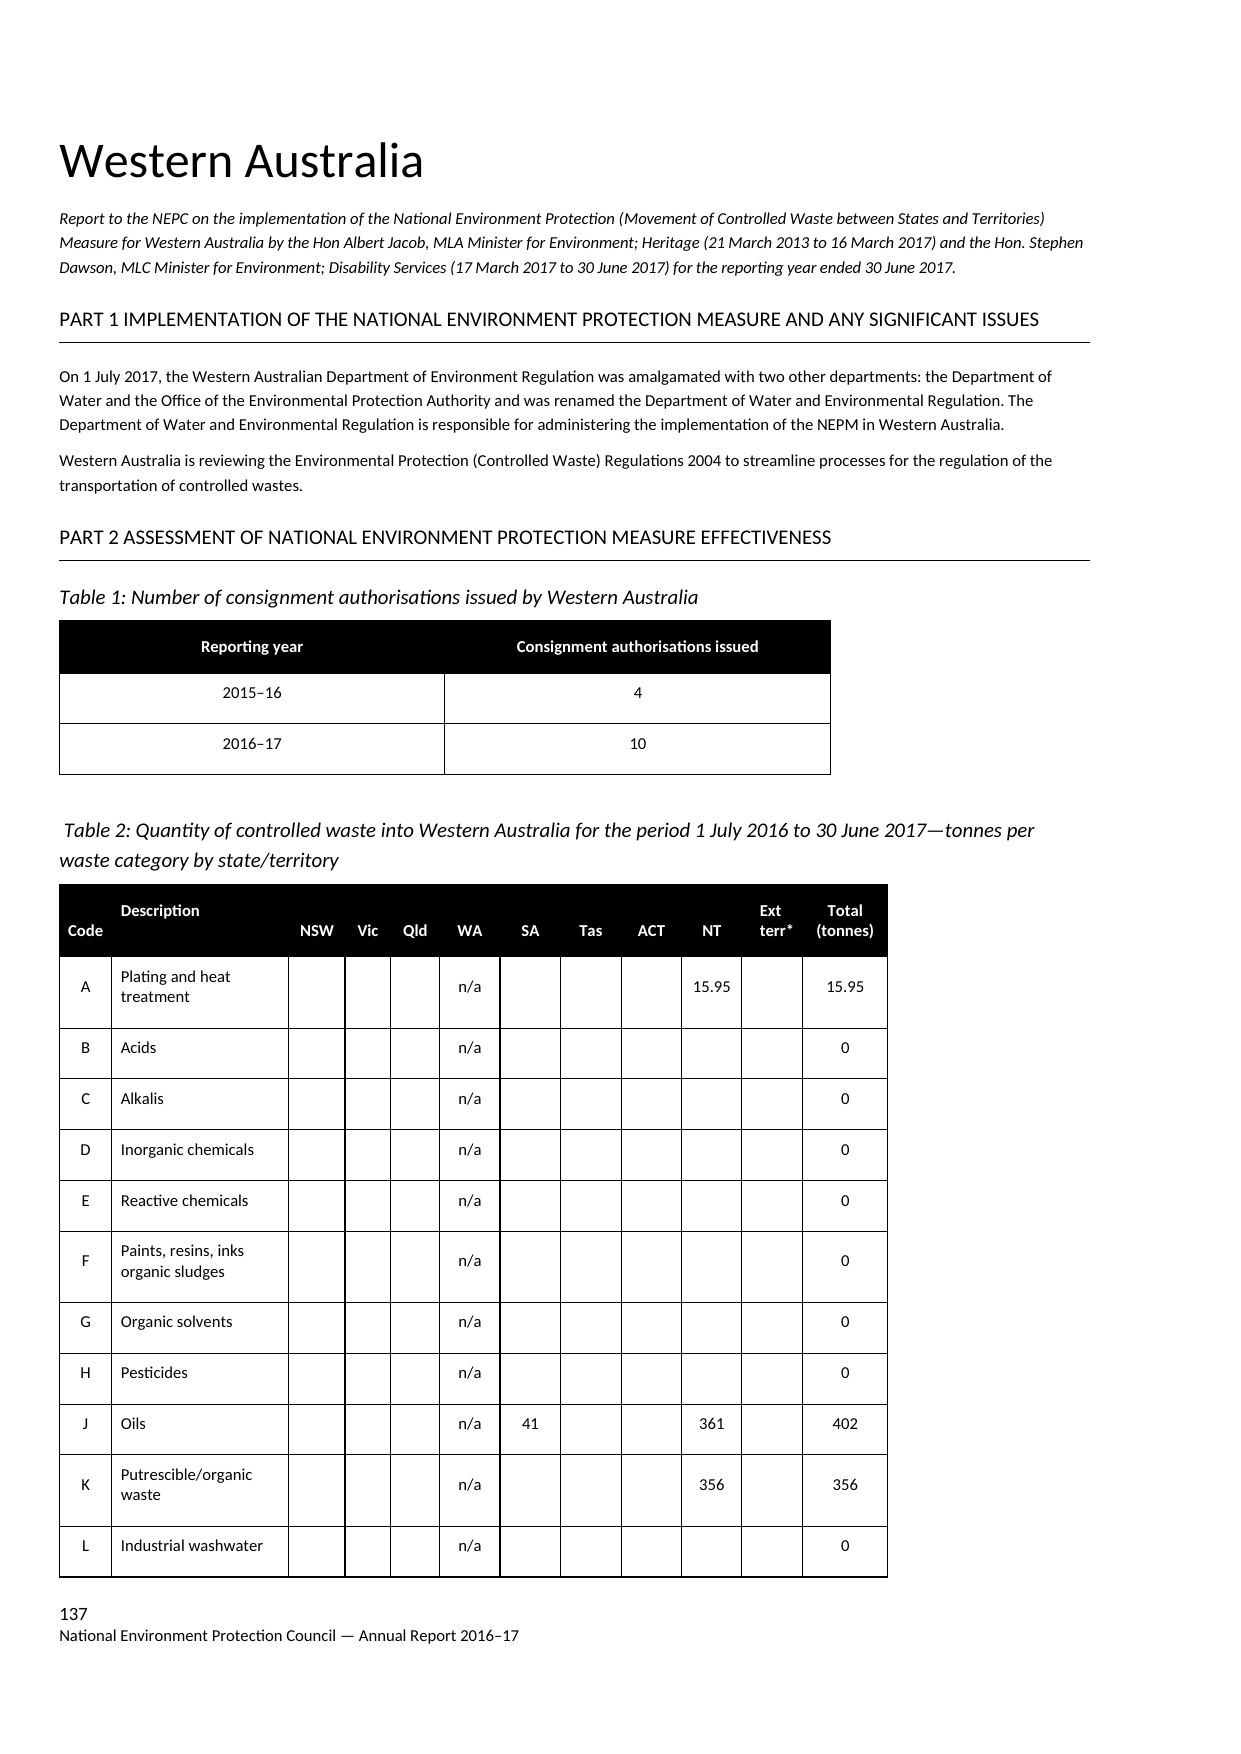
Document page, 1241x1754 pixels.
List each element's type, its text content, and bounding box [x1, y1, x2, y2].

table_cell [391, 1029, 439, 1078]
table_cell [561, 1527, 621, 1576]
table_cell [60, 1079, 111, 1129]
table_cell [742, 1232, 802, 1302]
text On 1 July 2017, the Western Australian Department of Environment Regulation was amalgamated with two other departments: the Department of Water and the Office of the Environmental Protection Authority and was renamed the Department of Water and Environmental Regulation. The Department of Water and Environmental Regulation is responsible for administering the implementation of the NEPM in Western Australia. [59, 366, 1090, 435]
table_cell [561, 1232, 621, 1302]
text Report to the NEPC on the implementation of the National Environment Protection (Movement of Controlled Waste between States and Territories) Measure for Western Australia by the Hon Albert Jacob, MLA Minister for Environment; Heritage (21 March 2013 to 16 March 2017) and the Hon. Stephen Dawson, MLC Minister for Environment; Disability Services (17 March 2017 to 30 June 2017) for the reporting year ended 30 June 2017. [59, 208, 1090, 277]
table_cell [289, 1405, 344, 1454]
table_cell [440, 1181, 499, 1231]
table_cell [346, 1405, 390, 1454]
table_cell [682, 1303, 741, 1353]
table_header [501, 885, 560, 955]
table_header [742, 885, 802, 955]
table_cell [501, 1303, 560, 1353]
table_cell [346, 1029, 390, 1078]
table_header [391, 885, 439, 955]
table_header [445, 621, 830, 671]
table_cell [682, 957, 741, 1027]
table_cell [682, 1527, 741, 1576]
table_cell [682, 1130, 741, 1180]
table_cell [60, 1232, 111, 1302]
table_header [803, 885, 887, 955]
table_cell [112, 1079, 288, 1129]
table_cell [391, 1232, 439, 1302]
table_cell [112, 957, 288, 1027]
text Table 2: Quantity of controlled waste into Western Australia for the period 1 July 2016 to 30 June 2017—tonnes per waste category by state/territory [59, 817, 1090, 873]
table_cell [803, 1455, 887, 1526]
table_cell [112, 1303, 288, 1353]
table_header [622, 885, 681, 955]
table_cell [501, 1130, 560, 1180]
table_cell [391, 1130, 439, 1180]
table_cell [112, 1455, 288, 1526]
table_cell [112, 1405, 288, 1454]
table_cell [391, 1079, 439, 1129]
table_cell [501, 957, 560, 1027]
text Table 1: Number of consignment authorisations issued by Western Australia [59, 584, 1090, 609]
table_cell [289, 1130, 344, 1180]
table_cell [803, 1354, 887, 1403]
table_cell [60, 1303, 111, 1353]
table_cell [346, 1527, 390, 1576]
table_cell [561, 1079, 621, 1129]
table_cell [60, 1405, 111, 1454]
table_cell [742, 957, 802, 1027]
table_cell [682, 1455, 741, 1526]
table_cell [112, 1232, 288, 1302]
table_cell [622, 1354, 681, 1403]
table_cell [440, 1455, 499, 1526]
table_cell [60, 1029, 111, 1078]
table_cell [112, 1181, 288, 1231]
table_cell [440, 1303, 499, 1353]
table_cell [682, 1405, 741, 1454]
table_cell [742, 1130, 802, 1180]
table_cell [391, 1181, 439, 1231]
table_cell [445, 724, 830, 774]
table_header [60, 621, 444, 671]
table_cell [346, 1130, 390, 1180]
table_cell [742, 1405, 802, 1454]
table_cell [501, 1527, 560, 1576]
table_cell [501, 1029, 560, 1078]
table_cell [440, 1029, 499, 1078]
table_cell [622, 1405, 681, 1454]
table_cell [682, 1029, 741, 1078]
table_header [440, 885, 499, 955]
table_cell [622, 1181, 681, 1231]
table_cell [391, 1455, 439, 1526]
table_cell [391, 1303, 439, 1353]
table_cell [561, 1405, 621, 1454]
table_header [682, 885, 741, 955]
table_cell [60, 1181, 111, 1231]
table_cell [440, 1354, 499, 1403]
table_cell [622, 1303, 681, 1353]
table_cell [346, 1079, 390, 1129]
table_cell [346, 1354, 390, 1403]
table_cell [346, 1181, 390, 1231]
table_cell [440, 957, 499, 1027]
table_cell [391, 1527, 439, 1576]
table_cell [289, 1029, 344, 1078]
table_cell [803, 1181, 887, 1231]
text PART 2 Assessment of National Environment Protection Measure effectiveness [59, 524, 1090, 560]
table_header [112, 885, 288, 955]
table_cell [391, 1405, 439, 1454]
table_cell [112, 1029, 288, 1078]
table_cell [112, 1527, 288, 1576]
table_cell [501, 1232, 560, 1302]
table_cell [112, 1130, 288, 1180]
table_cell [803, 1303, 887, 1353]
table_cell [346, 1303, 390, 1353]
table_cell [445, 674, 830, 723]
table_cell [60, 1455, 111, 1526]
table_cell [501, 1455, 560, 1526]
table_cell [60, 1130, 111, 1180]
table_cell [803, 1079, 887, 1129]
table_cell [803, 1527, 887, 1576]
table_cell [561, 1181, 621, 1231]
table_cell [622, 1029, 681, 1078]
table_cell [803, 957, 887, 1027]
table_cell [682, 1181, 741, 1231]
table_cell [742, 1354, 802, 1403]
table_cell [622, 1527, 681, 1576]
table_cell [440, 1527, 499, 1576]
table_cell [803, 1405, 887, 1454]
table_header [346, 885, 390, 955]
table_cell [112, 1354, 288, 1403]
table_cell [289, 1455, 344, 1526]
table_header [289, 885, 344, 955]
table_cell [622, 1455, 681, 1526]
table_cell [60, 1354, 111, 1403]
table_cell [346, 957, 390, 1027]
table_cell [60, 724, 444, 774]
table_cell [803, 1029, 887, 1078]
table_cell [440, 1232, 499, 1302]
text PART 1 Implementation of the National Environment Protection Measure and any significant issues [59, 306, 1090, 342]
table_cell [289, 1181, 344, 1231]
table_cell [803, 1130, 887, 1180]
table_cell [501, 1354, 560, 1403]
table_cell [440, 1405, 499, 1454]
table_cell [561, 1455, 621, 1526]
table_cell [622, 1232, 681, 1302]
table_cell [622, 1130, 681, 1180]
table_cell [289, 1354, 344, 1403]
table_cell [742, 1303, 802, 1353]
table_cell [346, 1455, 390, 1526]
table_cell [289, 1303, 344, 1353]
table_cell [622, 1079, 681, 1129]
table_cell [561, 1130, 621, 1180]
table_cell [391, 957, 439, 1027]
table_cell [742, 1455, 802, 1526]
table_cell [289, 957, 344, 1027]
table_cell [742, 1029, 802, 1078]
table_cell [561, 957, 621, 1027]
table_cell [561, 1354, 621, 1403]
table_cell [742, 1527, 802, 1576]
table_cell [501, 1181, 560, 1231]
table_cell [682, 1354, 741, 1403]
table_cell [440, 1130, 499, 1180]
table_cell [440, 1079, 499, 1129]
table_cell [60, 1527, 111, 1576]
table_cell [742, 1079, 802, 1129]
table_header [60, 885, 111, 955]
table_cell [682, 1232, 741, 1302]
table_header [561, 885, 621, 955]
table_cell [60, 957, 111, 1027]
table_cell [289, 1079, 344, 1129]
subtitle Western Australia [59, 129, 1090, 190]
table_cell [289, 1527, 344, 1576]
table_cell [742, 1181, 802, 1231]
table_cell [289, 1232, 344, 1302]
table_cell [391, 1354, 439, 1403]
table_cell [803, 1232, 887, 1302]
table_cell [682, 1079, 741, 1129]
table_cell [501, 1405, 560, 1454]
text Western Australia is reviewing the Environmental Protection (Controlled Waste) Regulations 2004 to streamline processes for the regulation of the transportation of controlled wastes. [59, 451, 1090, 495]
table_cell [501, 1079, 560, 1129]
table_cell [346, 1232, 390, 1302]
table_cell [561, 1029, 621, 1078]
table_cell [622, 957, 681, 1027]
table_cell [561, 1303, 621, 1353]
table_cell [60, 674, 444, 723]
